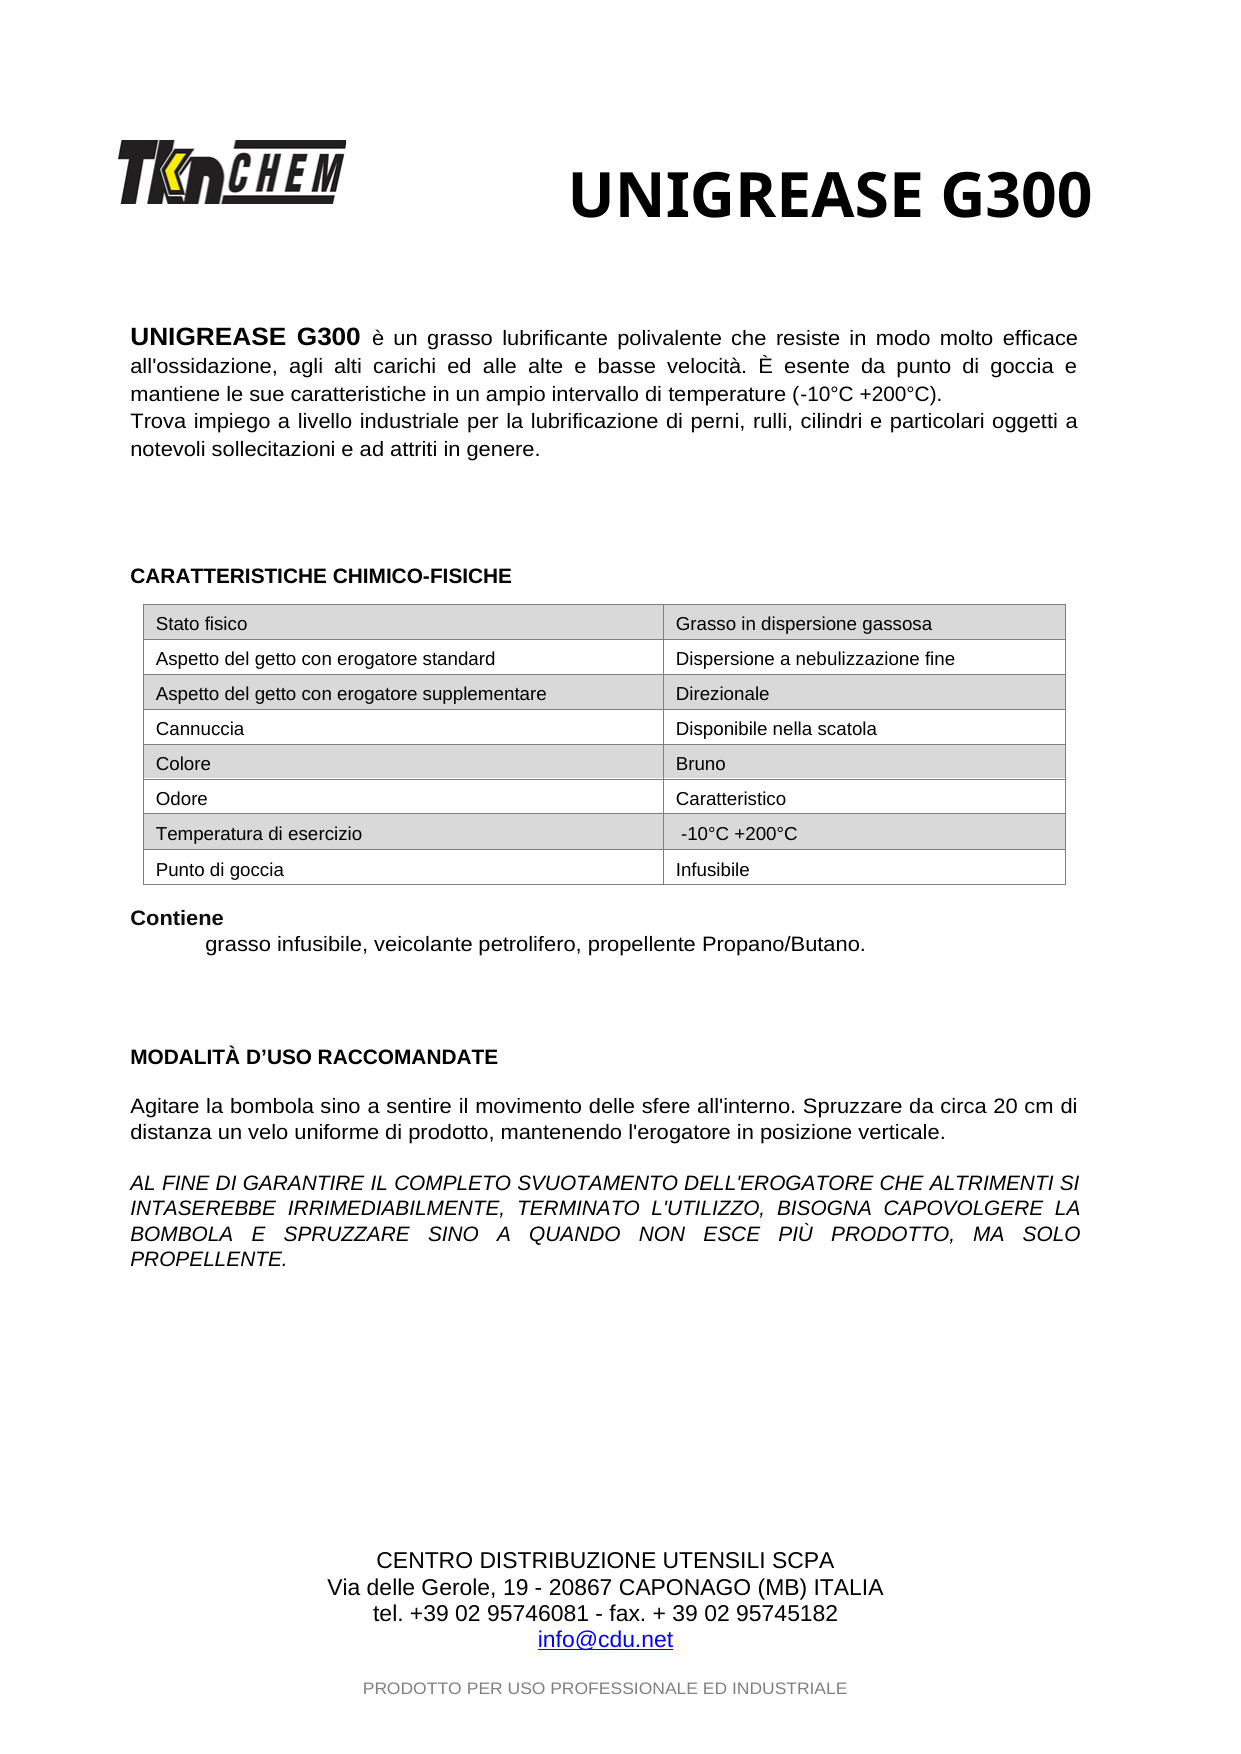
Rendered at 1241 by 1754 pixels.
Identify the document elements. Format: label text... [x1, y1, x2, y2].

table_cell Colore [144, 745, 663, 778]
table_cell Dispersione a nebulizzazione fine [664, 640, 1065, 674]
table_cell Bruno [664, 745, 1065, 778]
table_cell Punto di goccia [144, 850, 663, 884]
table_cell Caratteristico [664, 780, 1065, 813]
text grasso infusibile, veicolante petrolifero, propellente Propano/Butano. [205, 932, 1092, 956]
text UNIGREASE G300 è un grasso lubrificante polivalente che resiste in modo molto efficace all'ossidazione, agli alti carichi ed alle alte e basse velocità. È esente da punto di goccia e mantiene le sue caratteristiche in un ampio intervallo di temperature (-10°C +200°C). [130, 322, 1079, 405]
subtitle UNIGREASE G300 [413, 151, 1092, 236]
table_header Grasso in dispersione gassosa [664, 605, 1065, 639]
text AL FINE DI GARANTIRE IL COMPLETO SVUOTAMENTO DELL'EROGATORE CHE ALTRIMENTI SI INTASEREBBE IRRIMEDIABILMENTE, TERMINATO L'UTILIZZO, BISOGNA CAPOVOLGERE LA BOMBOLA E SPRUZZARE SINO A QUANDO NON ESCE PIù PRODOTTO, MA SOLO PROPELLENTE. [130, 1171, 1081, 1270]
table_cell -10°C +200°C [664, 814, 1065, 849]
text Trova impiego a livello industriale per la lubrificazione di perni, rulli, cilindri e particolari oggetti a notevoli sollecitazioni e ad attriti in genere. [130, 409, 1079, 460]
subtitle CARATTERISTICHE CHIMICO-FISICHE [130, 564, 1092, 588]
picture [118, 140, 347, 204]
subtitle Contiene [130, 906, 1092, 929]
table_header Stato fisico [144, 605, 663, 639]
table_cell Cannuccia [144, 710, 663, 743]
table_cell Odore [144, 780, 663, 813]
table_cell Aspetto del getto con erogatore supplementare [144, 675, 663, 709]
table_cell Aspetto del getto con erogatore standard [144, 640, 663, 674]
subtitle MODALITà D’USO RACCOMANDATE [130, 1045, 1092, 1069]
text Agitare la bombola sino a sentire il movimento delle sfere all'interno. Spruzzare da circa 20 cm di distanza un velo uniforme di prodotto, mantenendo l'erogatore in posizione verticale. [130, 1094, 1080, 1144]
table_cell Temperatura di esercizio [144, 814, 663, 849]
table_cell Direzionale [664, 675, 1065, 709]
table_cell Infusibile [664, 850, 1065, 884]
table_cell Disponibile nella scatola [664, 710, 1065, 743]
